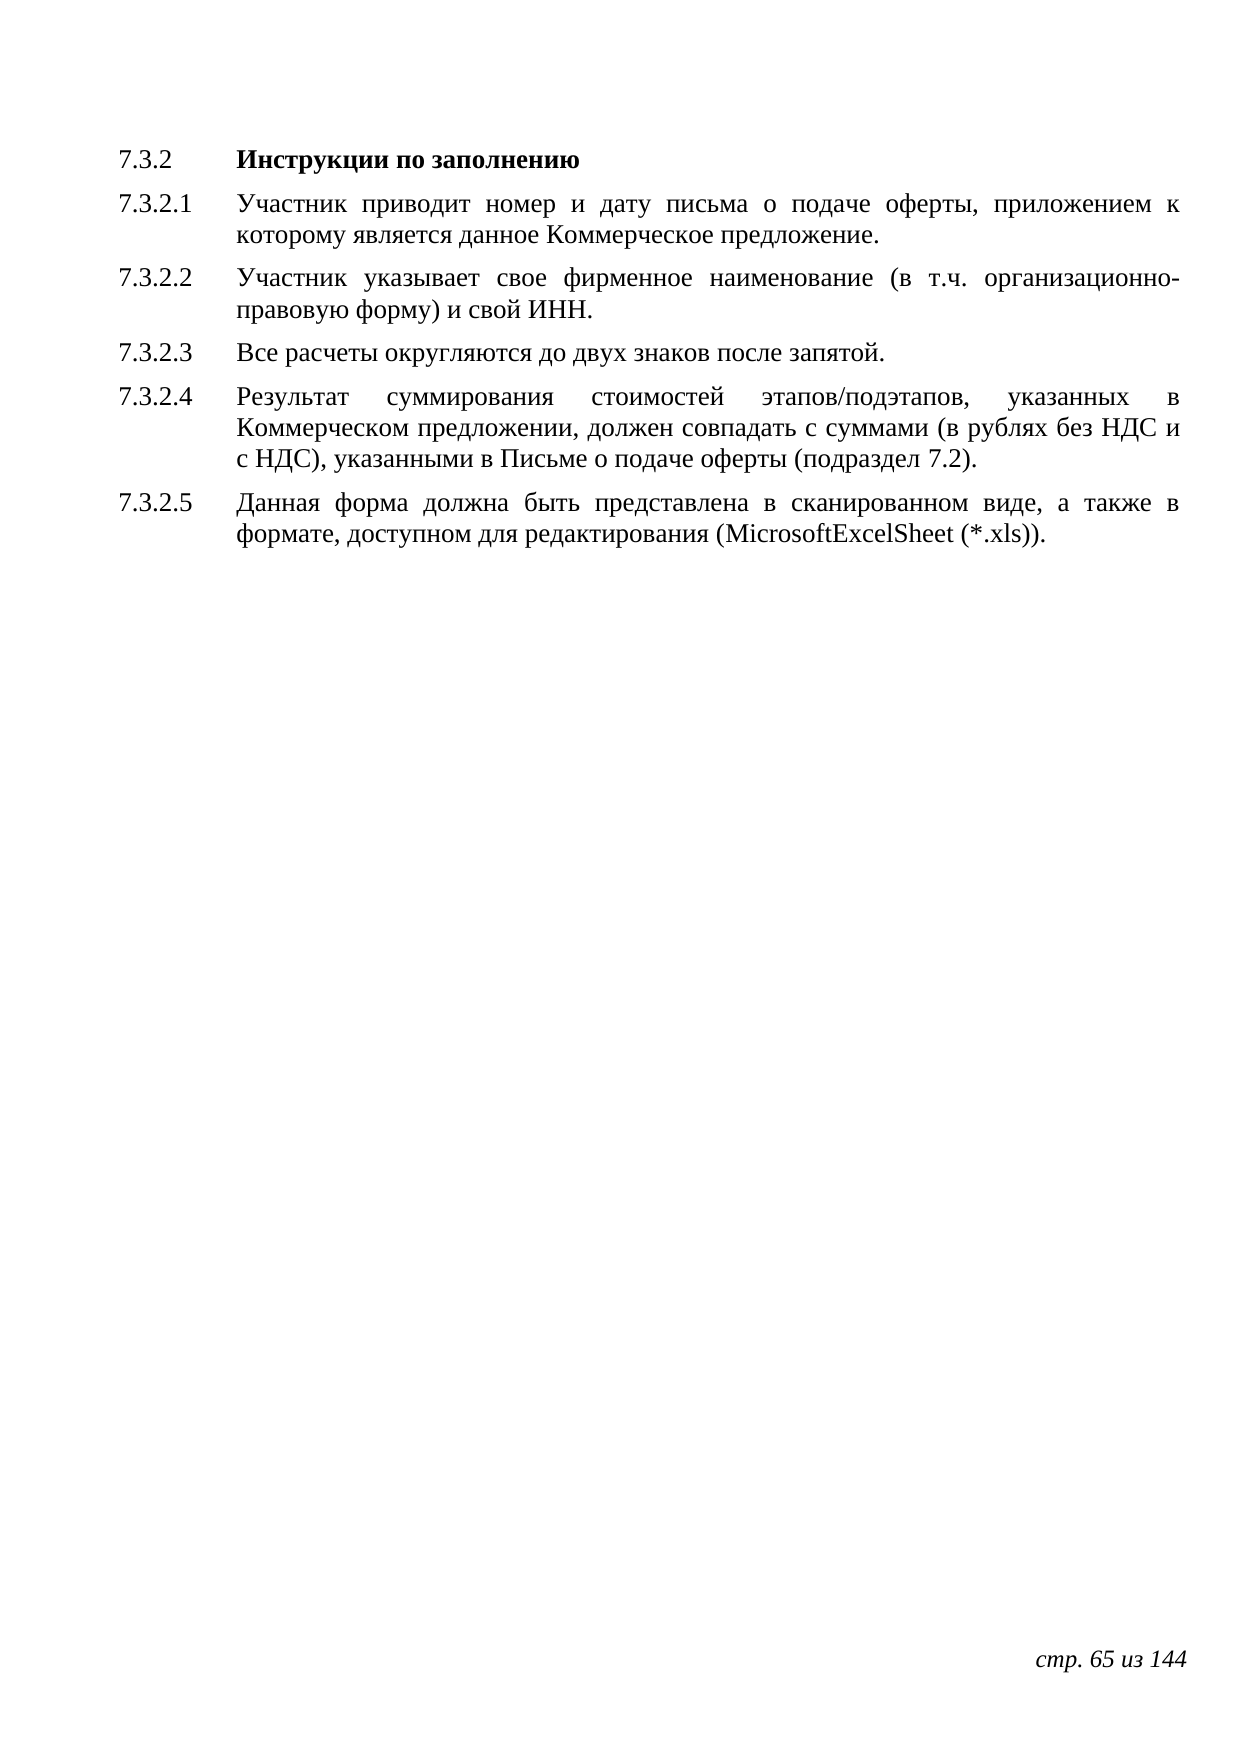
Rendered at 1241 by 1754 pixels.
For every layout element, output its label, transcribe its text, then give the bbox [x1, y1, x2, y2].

text Результат суммирования стоимостей этапов/подэтапов, указанных в Коммерческом предложении, должен совпадать с суммами (в рублях без НДС и с НДС), указанными в Письме о подаче оферты (подраздел 7.2). [118, 380, 1181, 473]
text Участник приводит номер и дату письма о подаче оферты, приложением к которому является данное Коммерческое предложение. [118, 187, 1181, 249]
text Данная форма должна быть представлена в сканированном виде, а также в формате, доступном для редактирования (MicrosoftExcelSheet (*.xls)). [118, 486, 1181, 548]
text Инструкции по заполнению [118, 143, 1181, 174]
text Все расчеты округляются до двух знаков после запятой. [118, 336, 1181, 367]
text Участник указывает свое фирменное наименование (в т.ч. организационно-правовую форму) и свой ИНН. [118, 262, 1181, 324]
